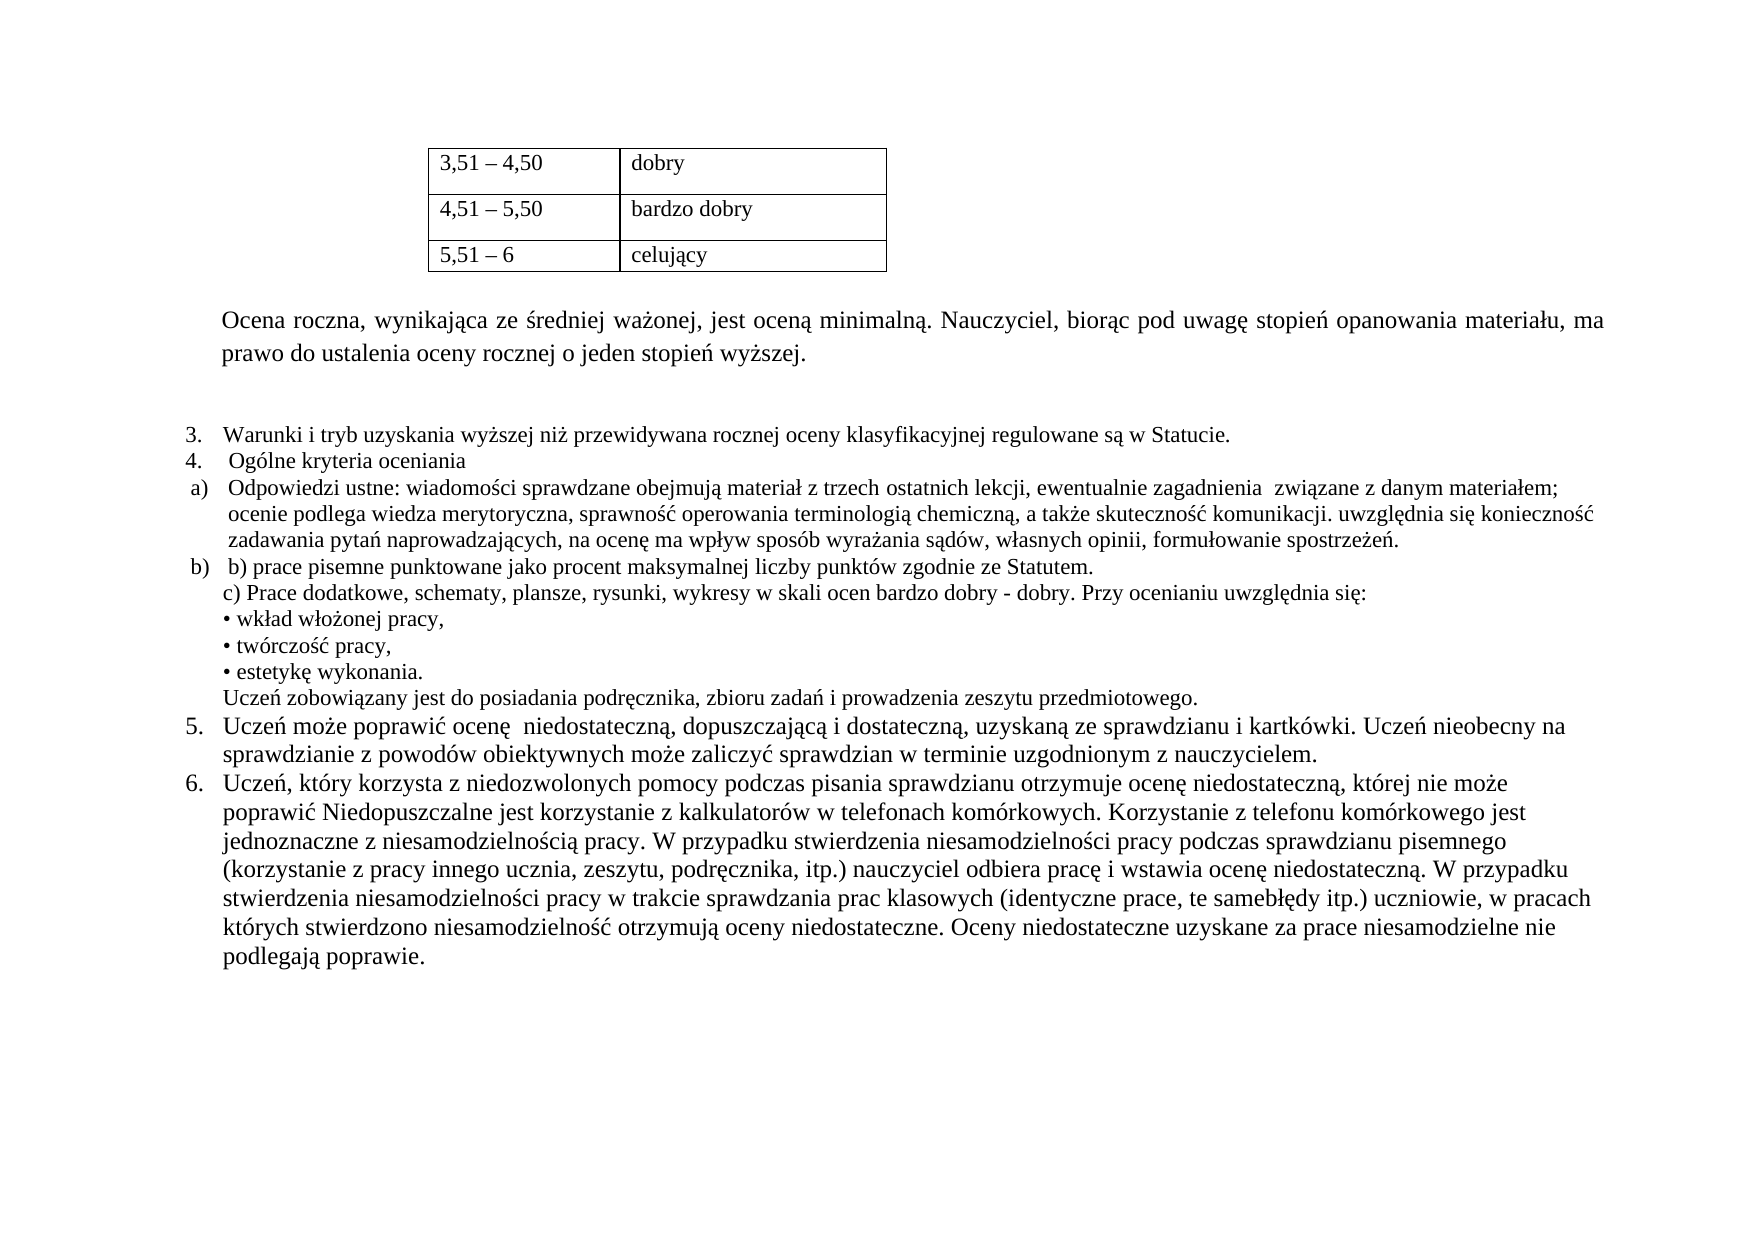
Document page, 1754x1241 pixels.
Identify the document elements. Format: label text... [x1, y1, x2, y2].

list Uczeń zobowiązany jest do posiadania podręcznika, zbioru zadań i prowadzenia zeszytu przedmiotowego. [223, 684, 1606, 711]
table_cell 3,51 – 4,50 [429, 149, 619, 194]
table_cell celujący [621, 241, 886, 271]
list Warunki i tryb uzyskania wyższej niż przewidywana rocznej oceny klasyfikacyjnej regulowane są w Statucie. [185, 421, 1606, 447]
list Uczeń może poprawić ocenę niedostateczną, dopuszczającą i dostateczną, uzyskaną ze sprawdzianu i kartkówki. Uczeń nieobecny na sprawdzianie z powodów obiektywnych może zaliczyć sprawdzian w terminie uzgodnionym z nauczycielem. [185, 711, 1606, 768]
list b) prace pisemne punktowane jako procent maksymalnej liczby punktów zgodnie ze Statutem. [190, 553, 1606, 579]
list Odpowiedzi ustne: wiadomości sprawdzane obejmują materiał z trzech ostatnich lekcji, ewentualnie zagadnienia związane z danym materiałem; ocenie podlega wiedza merytoryczna, sprawność operowania terminologią chemiczną, a także skuteczność komunikacji. uwzględnia się konieczność zadawania pytań naprowadzających, na ocenę ma wpływ sposób wyrażania sądów, własnych opinii, formułowanie spostrzeżeń. [190, 474, 1606, 553]
table_cell 4,51 – 5,50 [429, 195, 619, 240]
list Uczeń, który korzysta z niedozwolonych pomocy podczas pisania sprawdzianu otrzymuje ocenę niedostateczną, której nie może poprawić Niedopuszczalne jest korzystanie z kalkulatorów w telefonach komórkowych. Korzystanie z telefonu komórkowego jest jednoznaczne z niesamodzielnością pracy. W przypadku stwierdzenia niesamodzielności pracy podczas sprawdzianu pisemnego (korzystanie z pracy innego ucznia, zeszytu, podręcznika, itp.) nauczyciel odbiera pracę i wstawia ocenę niedostateczną. W przypadku stwierdzenia niesamodzielności pracy w trakcie sprawdzania prac klasowych (identyczne prace, te samebłędy itp.) uczniowie, w pracach których stwierdzono niesamodzielność otrzymują oceny niedostateczne. Oceny niedostateczne uzyskane za prace niesamodzielne nie podlegają poprawie. [185, 768, 1606, 969]
table_cell 5,51 – 6 [429, 241, 619, 271]
list Ogólne kryteria oceniania [185, 447, 1606, 474]
table_cell bardzo dobry [621, 195, 886, 240]
list Ocena roczna, wynikająca ze średniej ważonej, jest oceną minimalną. Nauczyciel, biorąc pod uwagę stopień opanowania materiału, ma prawo do ustalenia oceny rocznej o jeden stopień wyższej. [221, 305, 1606, 367]
table_cell dobry [621, 149, 886, 194]
list c) Prace dodatkowe, schematy, plansze, rysunki, wykresy w skali ocen bardzo dobry - dobry. Przy ocenianiu uwzględnia się: • wkład włożonej pracy, • twórczość pracy, • estetykę wykonania. [223, 579, 1606, 684]
